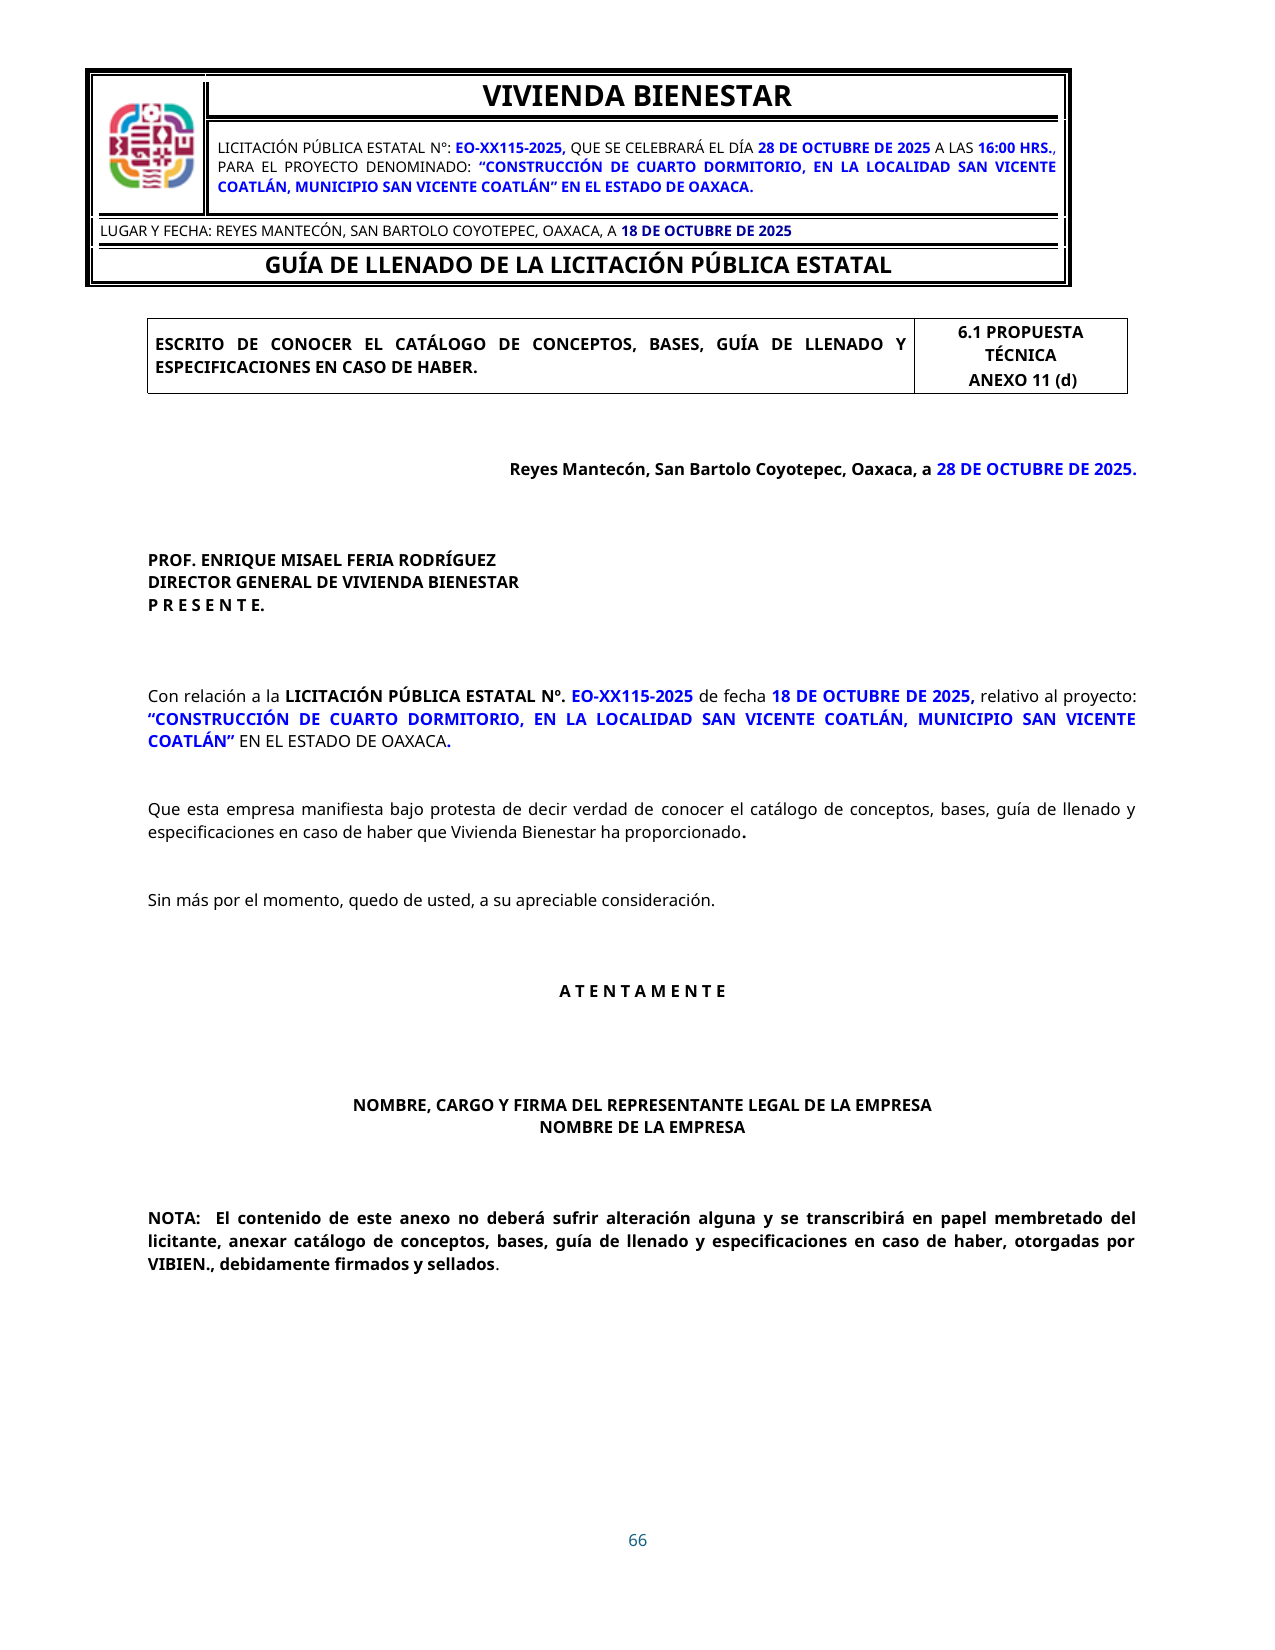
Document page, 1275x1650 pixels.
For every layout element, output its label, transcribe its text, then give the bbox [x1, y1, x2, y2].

text PROF. ENRIQUE MISAEL FERIA RODRÍGUEZ [148, 548, 1137, 571]
text NOMBRE DE LA EMPRESA [148, 1116, 1137, 1138]
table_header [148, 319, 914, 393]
text P R E S E N T E. [148, 593, 1137, 616]
picture [98, 95, 203, 194]
text NOTA: El contenido de este anexo no deberá sufrir alteración alguna y se transcribirá en papel membretado del licitante, anexar catálogo de conceptos, bases, guía de llenado y especificaciones en caso de haber, otorgadas por VIBIEN., debidamente firmados y sellados. [148, 1207, 1137, 1275]
text Sin más por el momento, quedo de usted, a su apreciable consideración. [148, 889, 1137, 911]
text A T E N T A M E N T E [148, 979, 1137, 1002]
text DIRECTOR GENERAL DE VIVIENDA BIENESTAR [148, 571, 1137, 593]
list Con relación a la LICITACIÓN PÚBLICA ESTATAL Nº. EO-XX115-2025 de fecha 18 DE OCTUBRE DE 2025, relativo al proyecto: “CONSTRUCCIÓN DE CUARTO DORMITORIO, EN LA LOCALIDAD SAN VICENTE COATLÁN, MUNICIPIO SAN VICENTE COATLÁN” EN EL ESTADO DE OAXACA. [148, 684, 1137, 752]
text Que esta empresa manifiesta bajo protesta de decir verdad de conocer el catálogo de conceptos, bases, guía de llenado y especificaciones en caso de haber que Vivienda Bienestar ha proporcionado. [148, 798, 1137, 843]
text NOMBRE, CARGO Y FIRMA DEL REPRESENTANTE LEGAL DE LA EMPRESA [148, 1093, 1137, 1116]
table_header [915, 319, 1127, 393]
text Reyes Mantecón, San Bartolo Coyotepec, Oaxaca, a 28 DE OCTUBRE DE 2025. [148, 457, 1137, 480]
